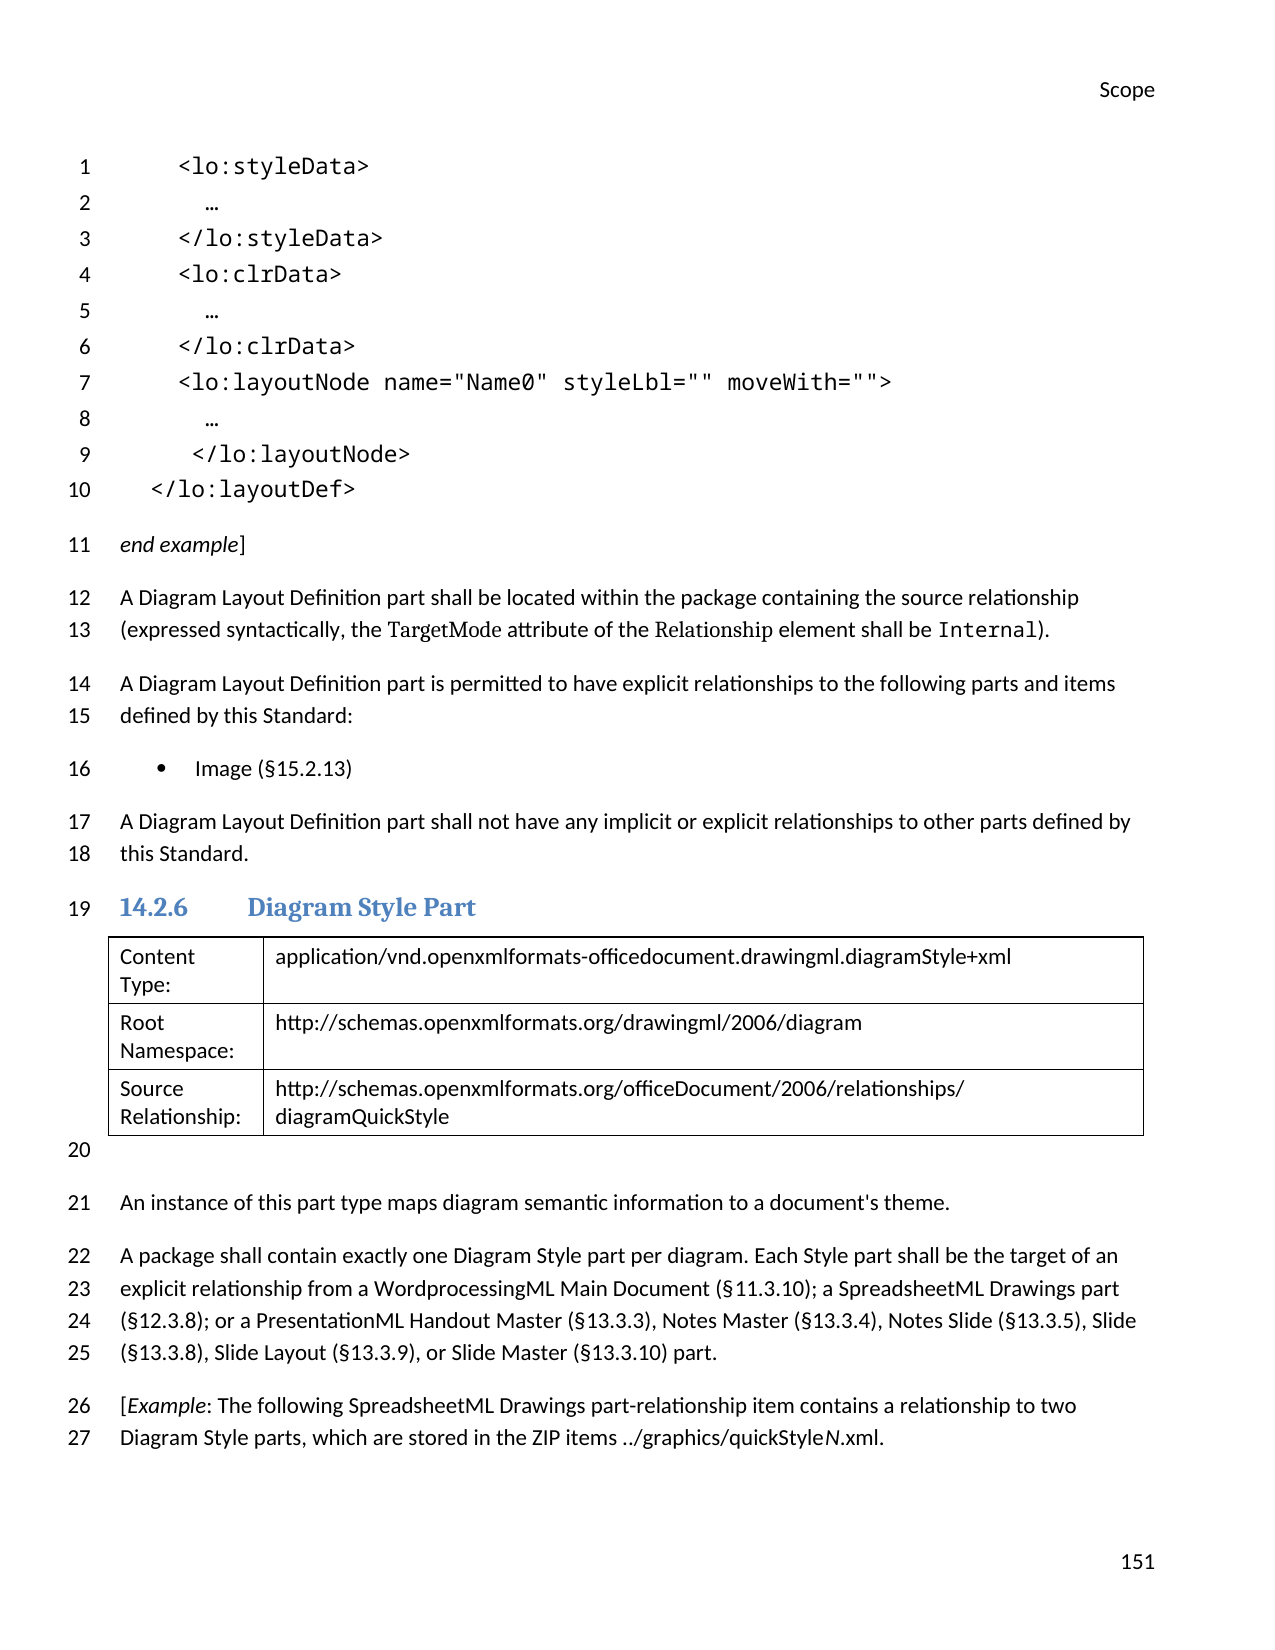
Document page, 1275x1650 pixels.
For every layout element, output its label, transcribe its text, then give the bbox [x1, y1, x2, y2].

text end example] [120, 530, 1155, 558]
text A Diagram Layout Definition part is permitted to have explicit relationships to the following parts and items defined by this Standard: [120, 669, 1155, 729]
list Image (§15.2.13) [157, 754, 1155, 782]
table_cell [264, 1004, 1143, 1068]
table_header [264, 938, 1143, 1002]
text A Diagram Layout Definition part shall be located within the package containing the source relationship (expressed syntactically, the TargetMode attribute of the Relationship element shall be Internal). [120, 583, 1155, 644]
text [Example: The following SpreadsheetML Drawings part-relationship item contains a relationship to two Diagram Style parts, which are stored in the ZIP items ../graphics/quickStyleN.xml. [120, 1391, 1155, 1451]
text An instance of this part type maps diagram semantic information to a document's theme. [120, 1188, 1155, 1217]
subtitle Diagram Style Part [120, 892, 1155, 923]
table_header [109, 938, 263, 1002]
text <lo:styleData> … </lo:styleData> [150, 150, 1155, 253]
text A Diagram Layout Definition part shall not have any implicit or explicit relationships to other parts defined by this Standard. [120, 807, 1155, 867]
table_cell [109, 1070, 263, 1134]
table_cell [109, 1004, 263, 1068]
text <lo:clrData> … </lo:clrData> [150, 258, 1155, 361]
text <lo:layoutNode name="Name0" styleLbl="" moveWith=""> … </lo:layoutNode> </lo:layoutDef> [150, 366, 1155, 505]
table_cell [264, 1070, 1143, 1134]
text A package shall contain exactly one Diagram Style part per diagram. Each Style part shall be the target of an explicit relationship from a WordprocessingML Main Document (§11.3.10); a SpreadsheetML Drawings part (§12.3.8); or a PresentationML Handout Master (§13.3.3), Notes Master (§13.3.4), Notes Slide (§13.3.5), Slide (§13.3.8), Slide Layout (§13.3.9), or Slide Master (§13.3.10) part. [120, 1242, 1155, 1366]
